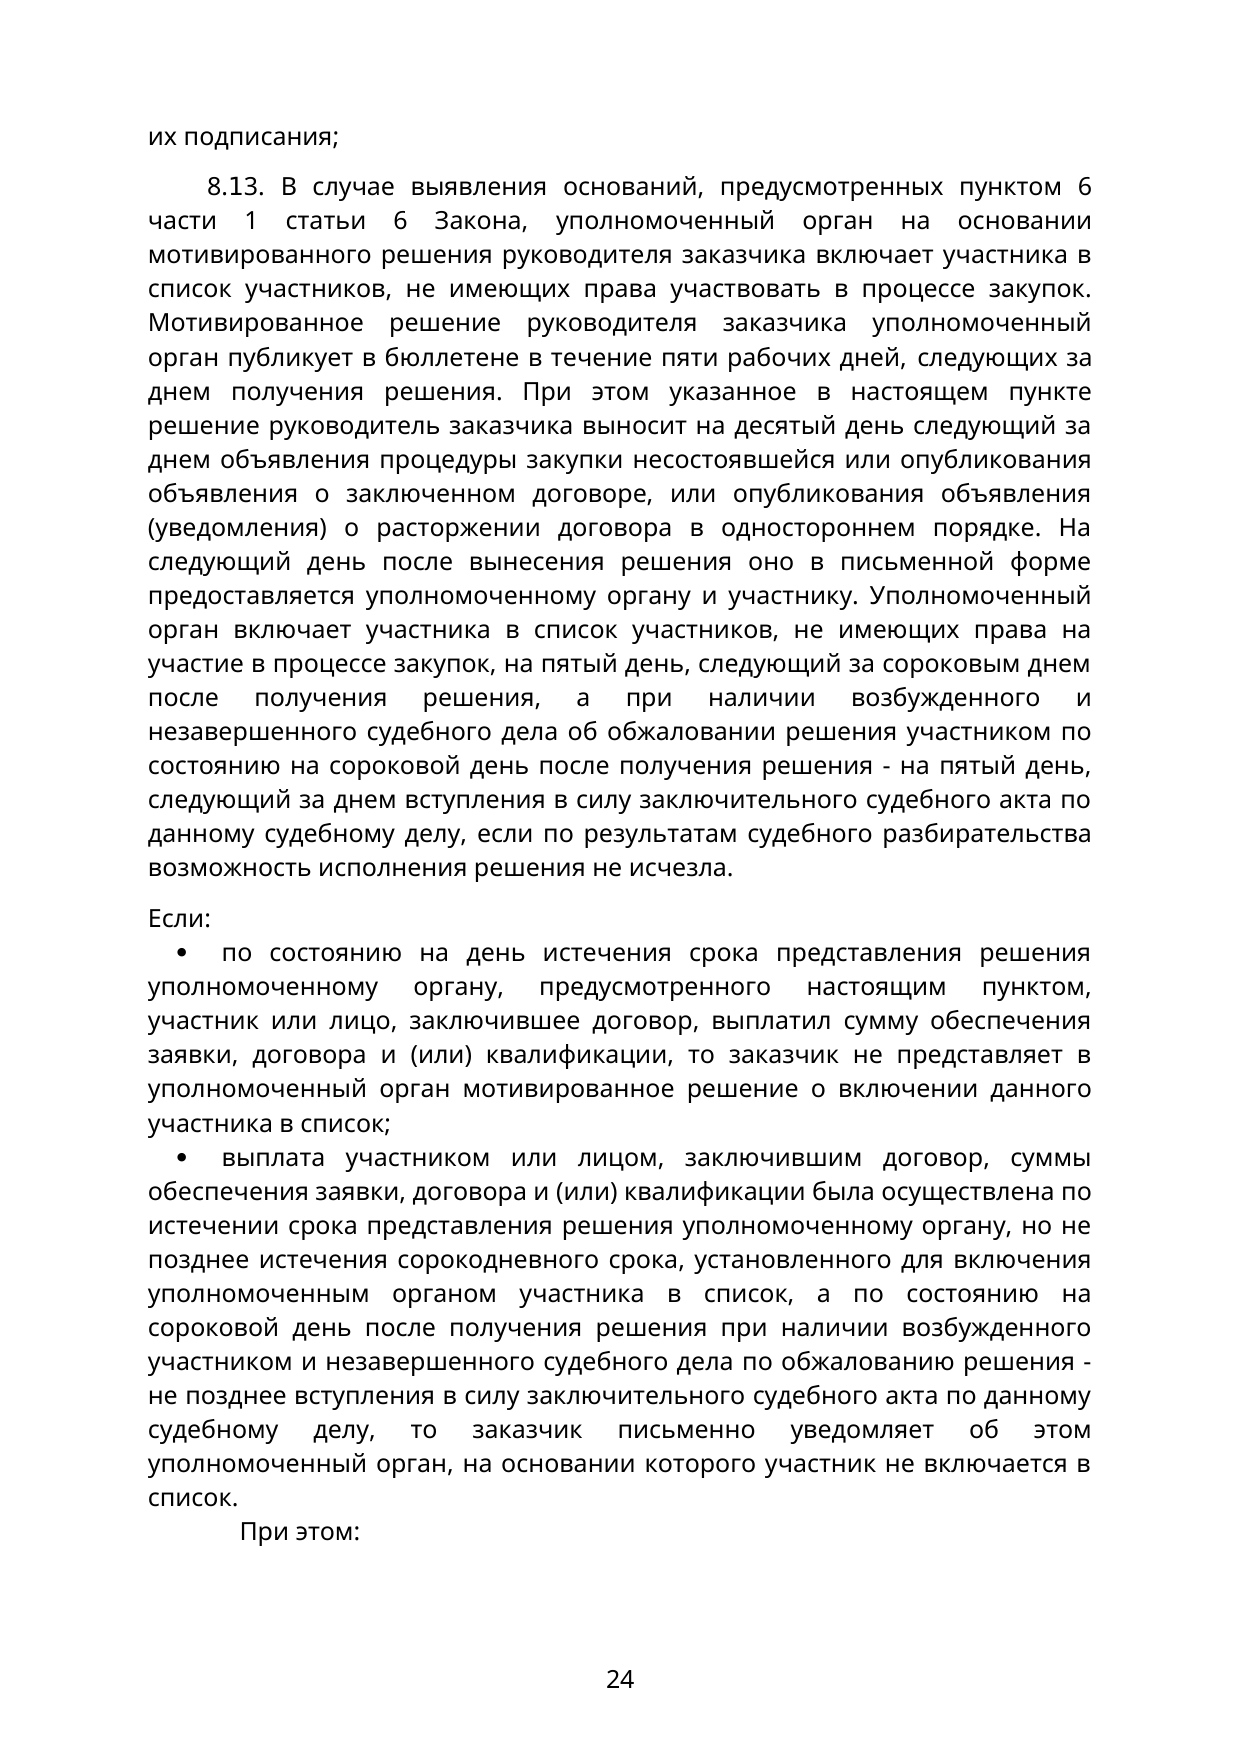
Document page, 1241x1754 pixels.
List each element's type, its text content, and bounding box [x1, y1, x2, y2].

text 8.13. В случае выявления оснований, предусмотренных пунктом 6 части 1 статьи 6 Закона, уполномоченный орган на основании мотивированного решения руководителя заказчика включает участника в список участников, не имеющих права участвовать в процессе закупок. Мотивированное решение руководителя заказчика уполномоченный орган публикует в бюллетене в течение пяти рабочих дней, следующих за днем получения решения. При этом указанное в настоящем пункте решение руководитель заказчика выносит на десятый день следующий за днем объявления процедуры закупки несостоявшейся или опубликования объявления о заключенном договоре, или опубликования объявления (уведомления) о расторжении договора в одностороннем порядке. На следующий день после вынесения решения оно в письменной форме предоставляется уполномоченному органу и участнику. Уполномоченный орган включает участника в список участников, не имеющих права на участие в процессе закупок, на пятый день, следующий за сороковым днем после получения решения, а при наличии возбужденного и незавершенного судебного дела об обжаловании решения участником по состоянию на сороковой день после получения решения - на пятый день, следующий за днем вступления в силу заключительного судебного акта по данному судебному делу, если по результатам судебного разбирательства возможность исполнения решения не исчезла. [148, 169, 1092, 884]
list по состоянию на день истечения срока представления решения уполномоченному органу, предусмотренного настоящим пунктом, участник или лицо, заключившее договор, выплатил сумму обеспечения заявки, договора и (или) квалификации, то заказчик не представляет в уполномоченный орган мотивированное решение о включении данного участника в список; [148, 935, 1092, 1139]
text При этом: [148, 1514, 1092, 1548]
list выплата участником или лицом, заключившим договор, суммы обеспечения заявки, договора и (или) квалификации была осуществлена по истечении срока представления решения уполномоченному органу, но не позднее истечения сорокодневного срока, установленного для включения уполномоченным органом участника в список, а по состоянию на сороковой день после получения решения при наличии возбужденного участником и незавершенного судебного дела по обжалованию решения -не позднее вступления в силу заключительного судебного акта по данному судебному делу, то заказчик письменно уведомляет об этом уполномоченный орган, на основании которого участник не включается в список. [148, 1139, 1092, 1514]
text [148, 118, 1092, 152]
text Если: [148, 901, 1092, 935]
